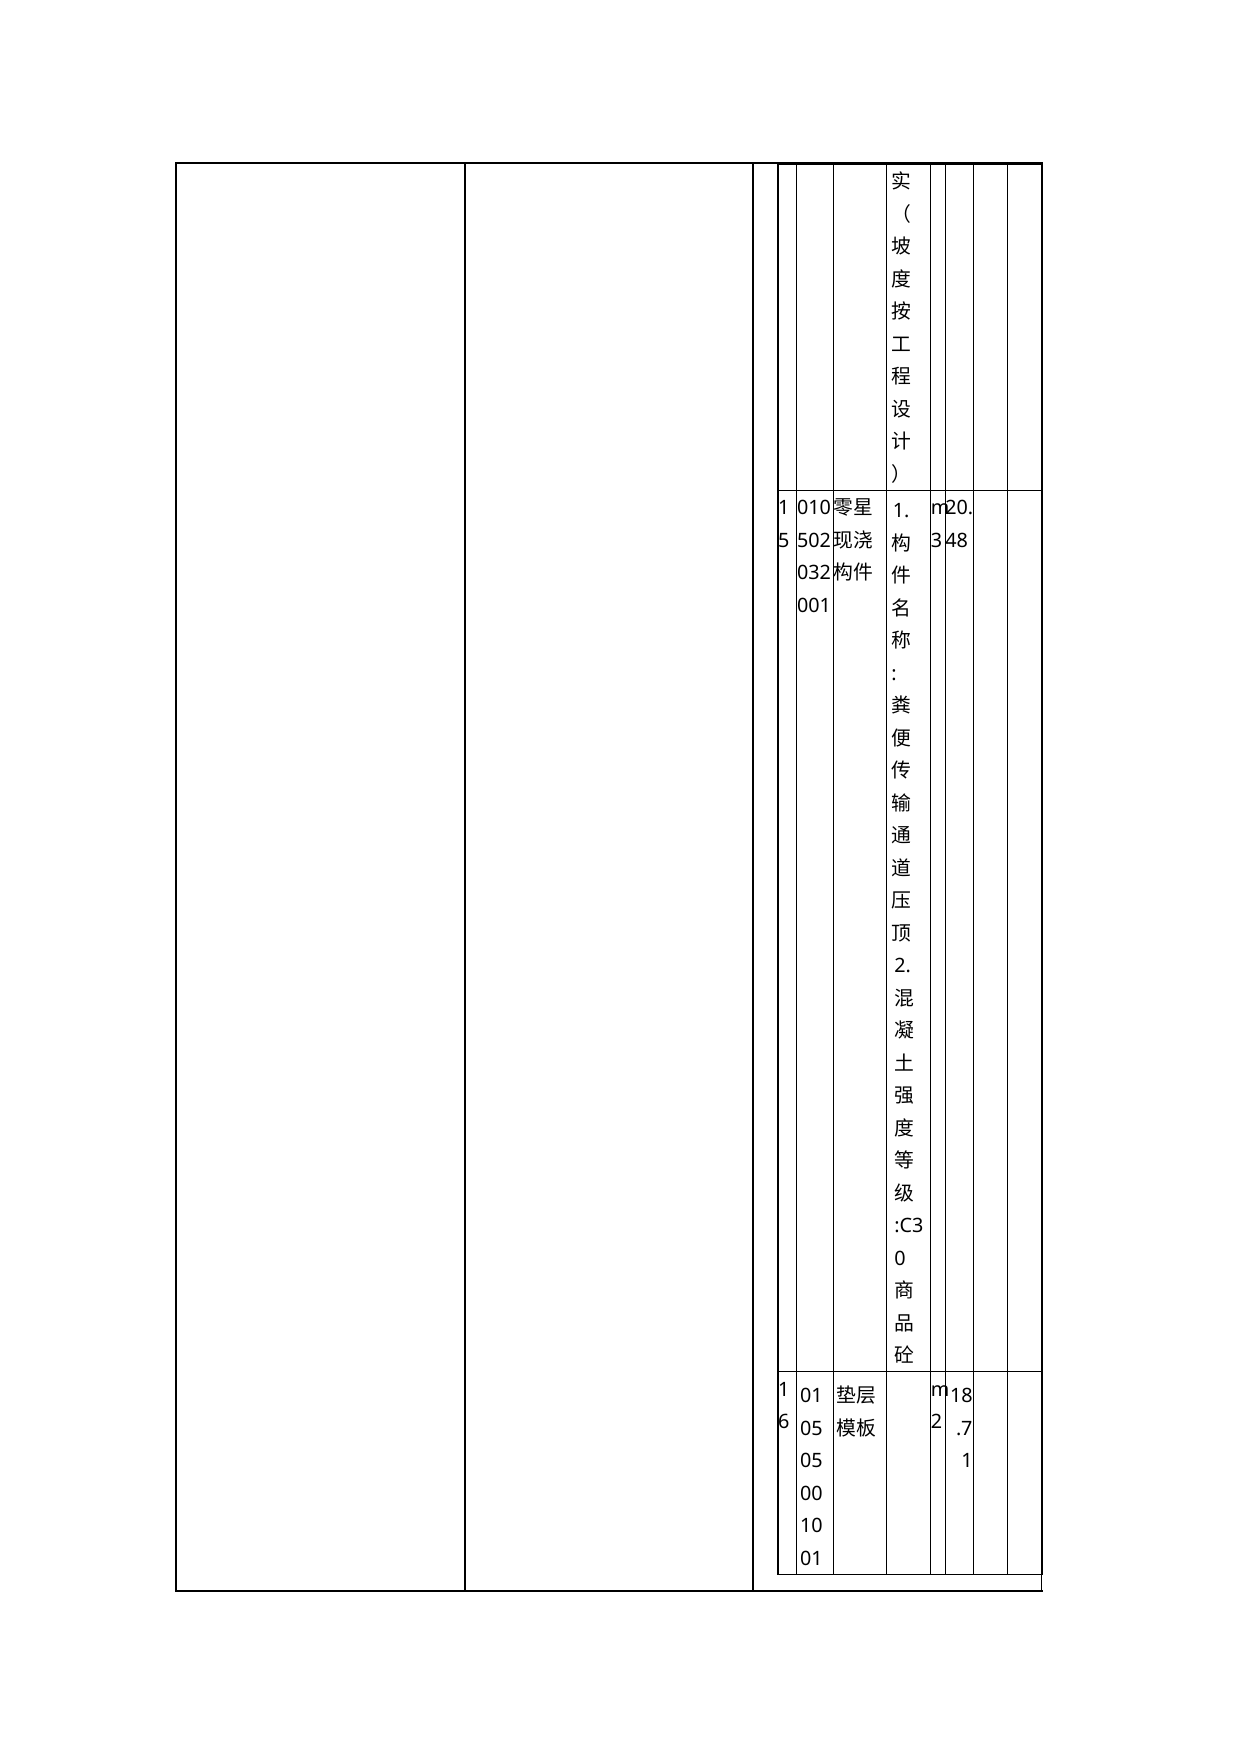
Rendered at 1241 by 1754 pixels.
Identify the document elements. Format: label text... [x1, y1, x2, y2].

table_cell [466, 164, 752, 1590]
table_cell 1 [177, 164, 464, 1590]
